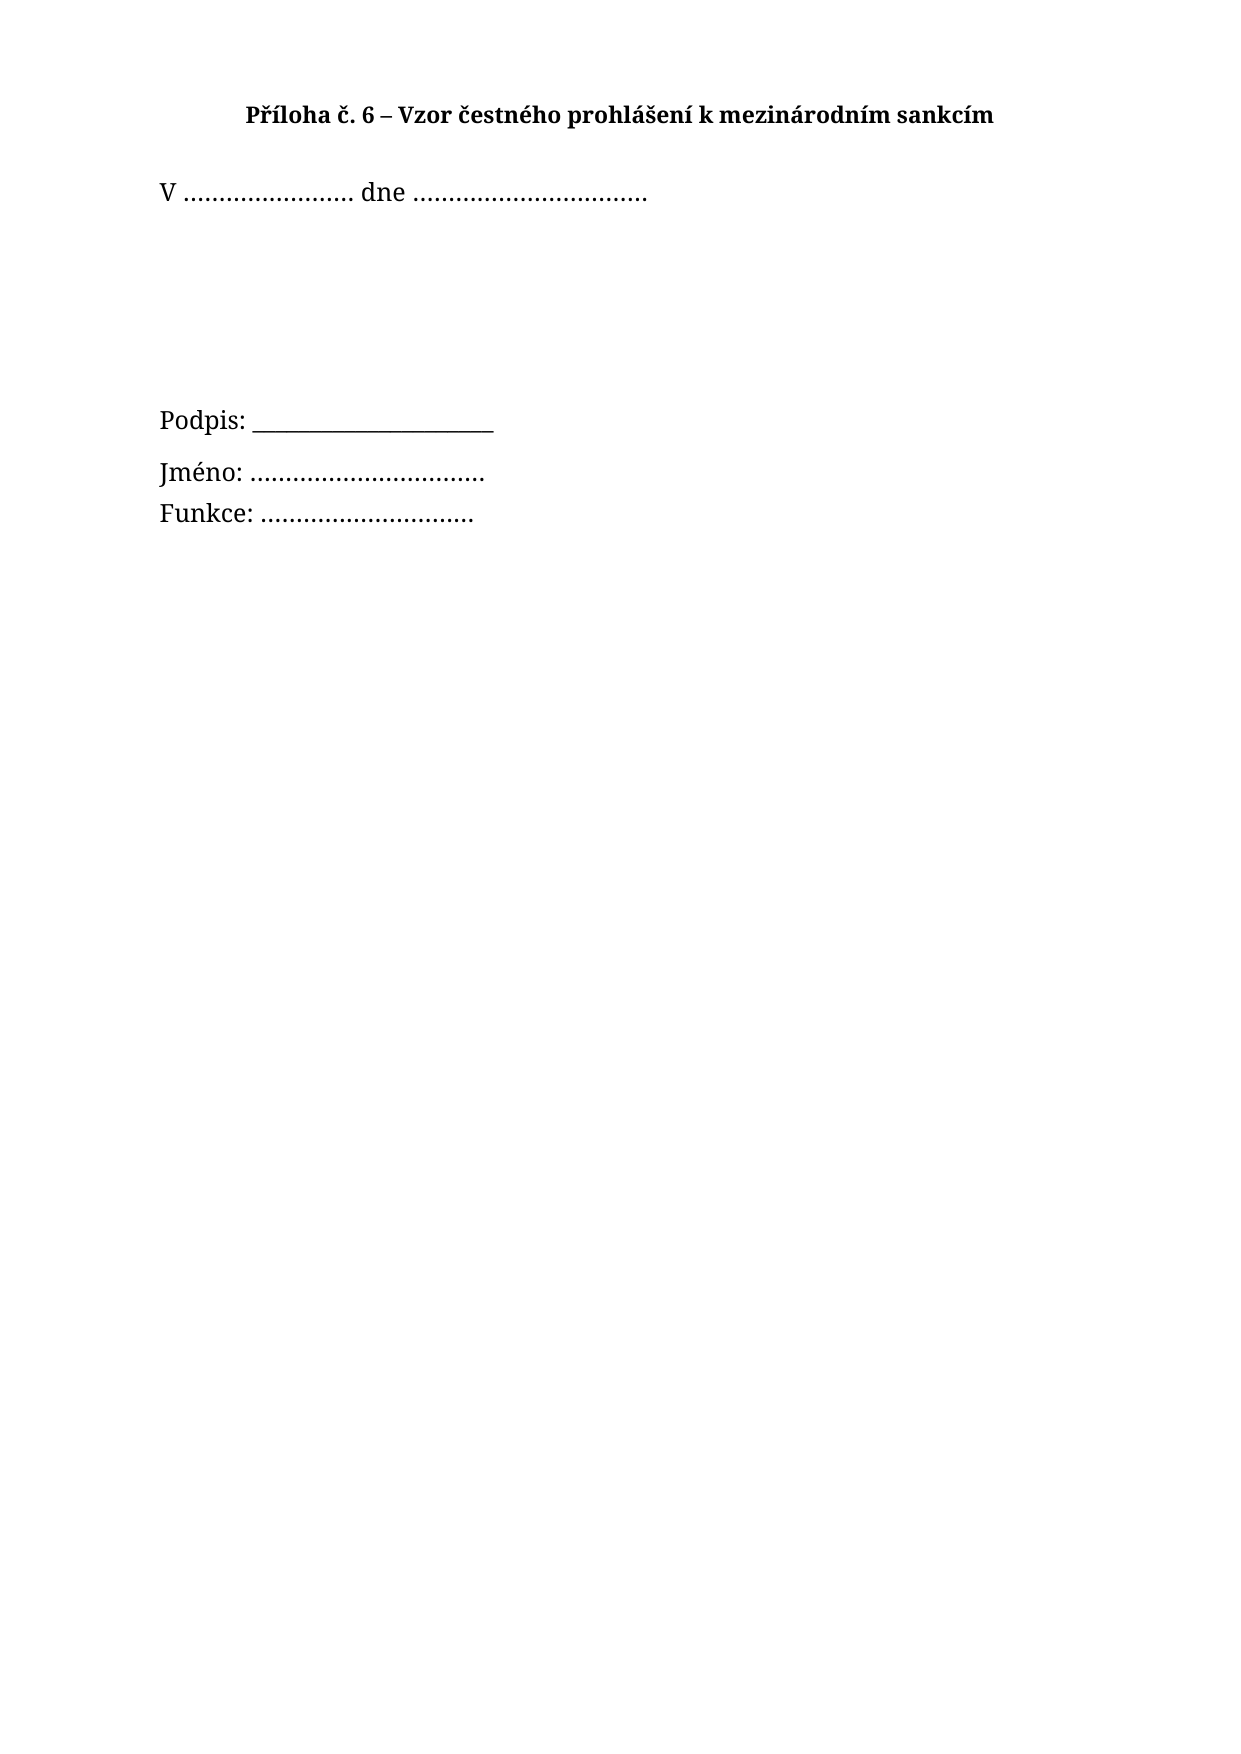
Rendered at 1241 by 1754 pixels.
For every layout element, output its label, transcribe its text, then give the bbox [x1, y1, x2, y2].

table_cell Jméno: …………………………… Funkce: ………………………… [133, 455, 749, 547]
table_header V …………………… dne …………………………… [133, 163, 749, 227]
table_cell Podpis: _____________________ [133, 227, 749, 454]
